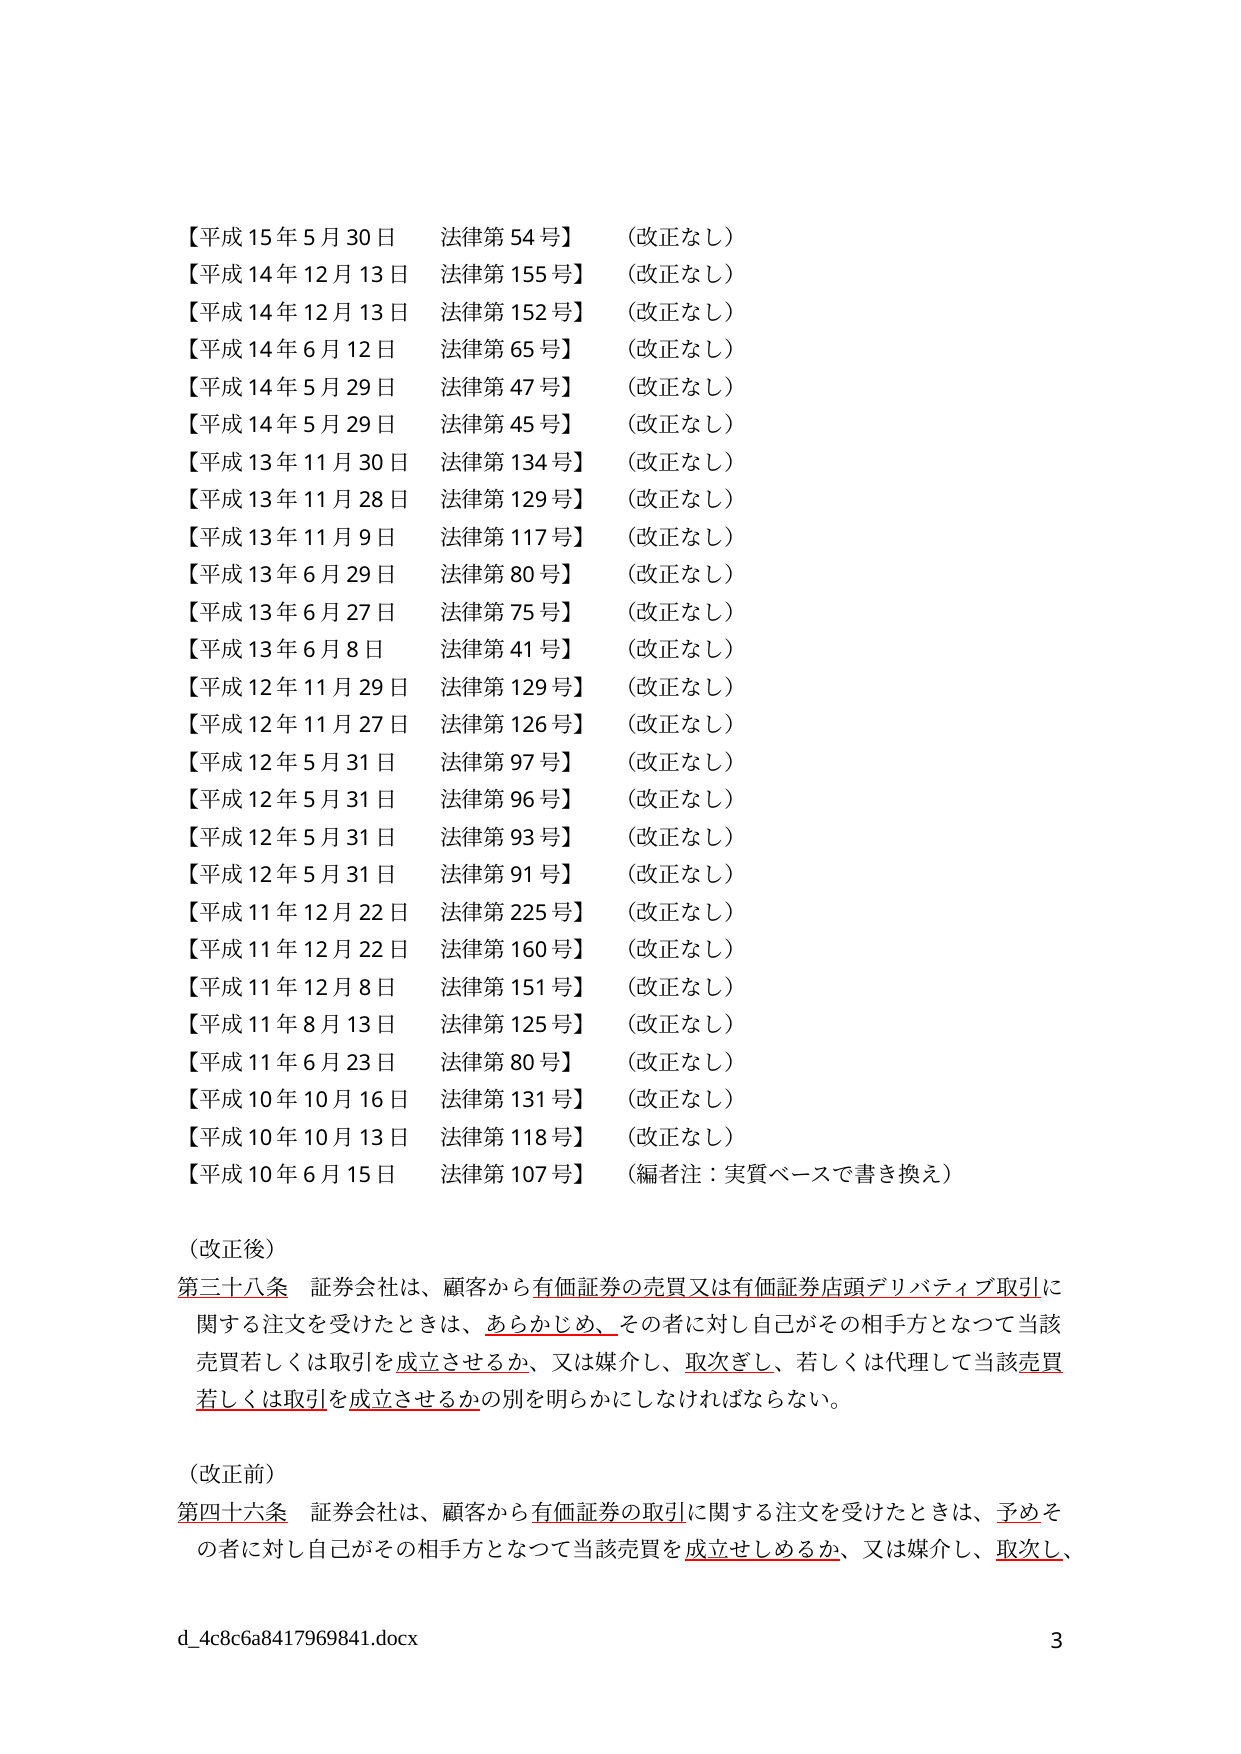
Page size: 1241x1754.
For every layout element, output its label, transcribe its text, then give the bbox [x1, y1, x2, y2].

text 【平成15年5月30日 法律第54号】 （改正なし） [177, 217, 1063, 254]
text 【平成12年5月31日 法律第91号】 （改正なし） [177, 854, 1063, 892]
text 【平成10年10月16日 法律第131号】 （改正なし） [177, 1079, 1063, 1117]
text 【平成11年12月22日 法律第160号】 （改正なし） [177, 929, 1063, 967]
text 【平成14年5月29日 法律第47号】 （改正なし） [177, 367, 1063, 404]
text 【平成13年11月28日 法律第129号】 （改正なし） [177, 479, 1063, 517]
text 【平成11年12月22日 法律第225号】 （改正なし） [177, 892, 1063, 929]
text 【平成13年6月8日 法律第41号】 （改正なし） [177, 629, 1063, 667]
text 【平成12年11月27日 法律第126号】 （改正なし） [177, 704, 1063, 742]
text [177, 1492, 1063, 1567]
text 【平成12年11月29日 法律第129号】 （改正なし） [177, 667, 1063, 704]
text 【平成10年6月15日 法律第107号】 （編者注：実質ベースで書き換え） [177, 1154, 1063, 1192]
text 【平成11年8月13日 法律第125号】 （改正なし） [177, 1004, 1063, 1042]
text （改正後） [177, 1229, 1063, 1267]
text 【平成14年6月12日 法律第65号】 （改正なし） [177, 329, 1063, 367]
text 【平成12年5月31日 法律第97号】 （改正なし） [177, 742, 1063, 779]
text 【平成14年12月13日 法律第155号】 （改正なし） [177, 254, 1063, 292]
text 【平成12年5月31日 法律第93号】 （改正なし） [177, 817, 1063, 854]
text 【平成10年10月13日 法律第118号】 （改正なし） [177, 1117, 1063, 1154]
text 第三十八条 証券会社は、顧客から有価証券の売買又は有価証券店頭デリバティブ取引に関する注文を受けたときは、あらかじめ、その者に対し自己がその相手方となつて当該売買若しくは取引を成立させるか、又は媒介し、取次ぎし、若しくは代理して当該売買若しくは取引を成立させるかの別を明らかにしなければならない。 [177, 1267, 1063, 1417]
text 【平成13年11月9日 法律第117号】 （改正なし） [177, 517, 1063, 554]
text 【平成11年6月23日 法律第80号】 （改正なし） [177, 1042, 1063, 1079]
text 【平成13年11月30日 法律第134号】 （改正なし） [177, 442, 1063, 479]
text 【平成14年12月13日 法律第152号】 （改正なし） [177, 292, 1063, 329]
text 【平成13年6月27日 法律第75号】 （改正なし） [177, 592, 1063, 629]
text （改正前） [177, 1454, 1063, 1492]
text 【平成14年5月29日 法律第45号】 （改正なし） [177, 404, 1063, 442]
text 【平成11年12月8日 法律第151号】 （改正なし） [177, 967, 1063, 1004]
text 【平成13年6月29日 法律第80号】 （改正なし） [177, 554, 1063, 592]
text 【平成12年5月31日 法律第96号】 （改正なし） [177, 779, 1063, 817]
